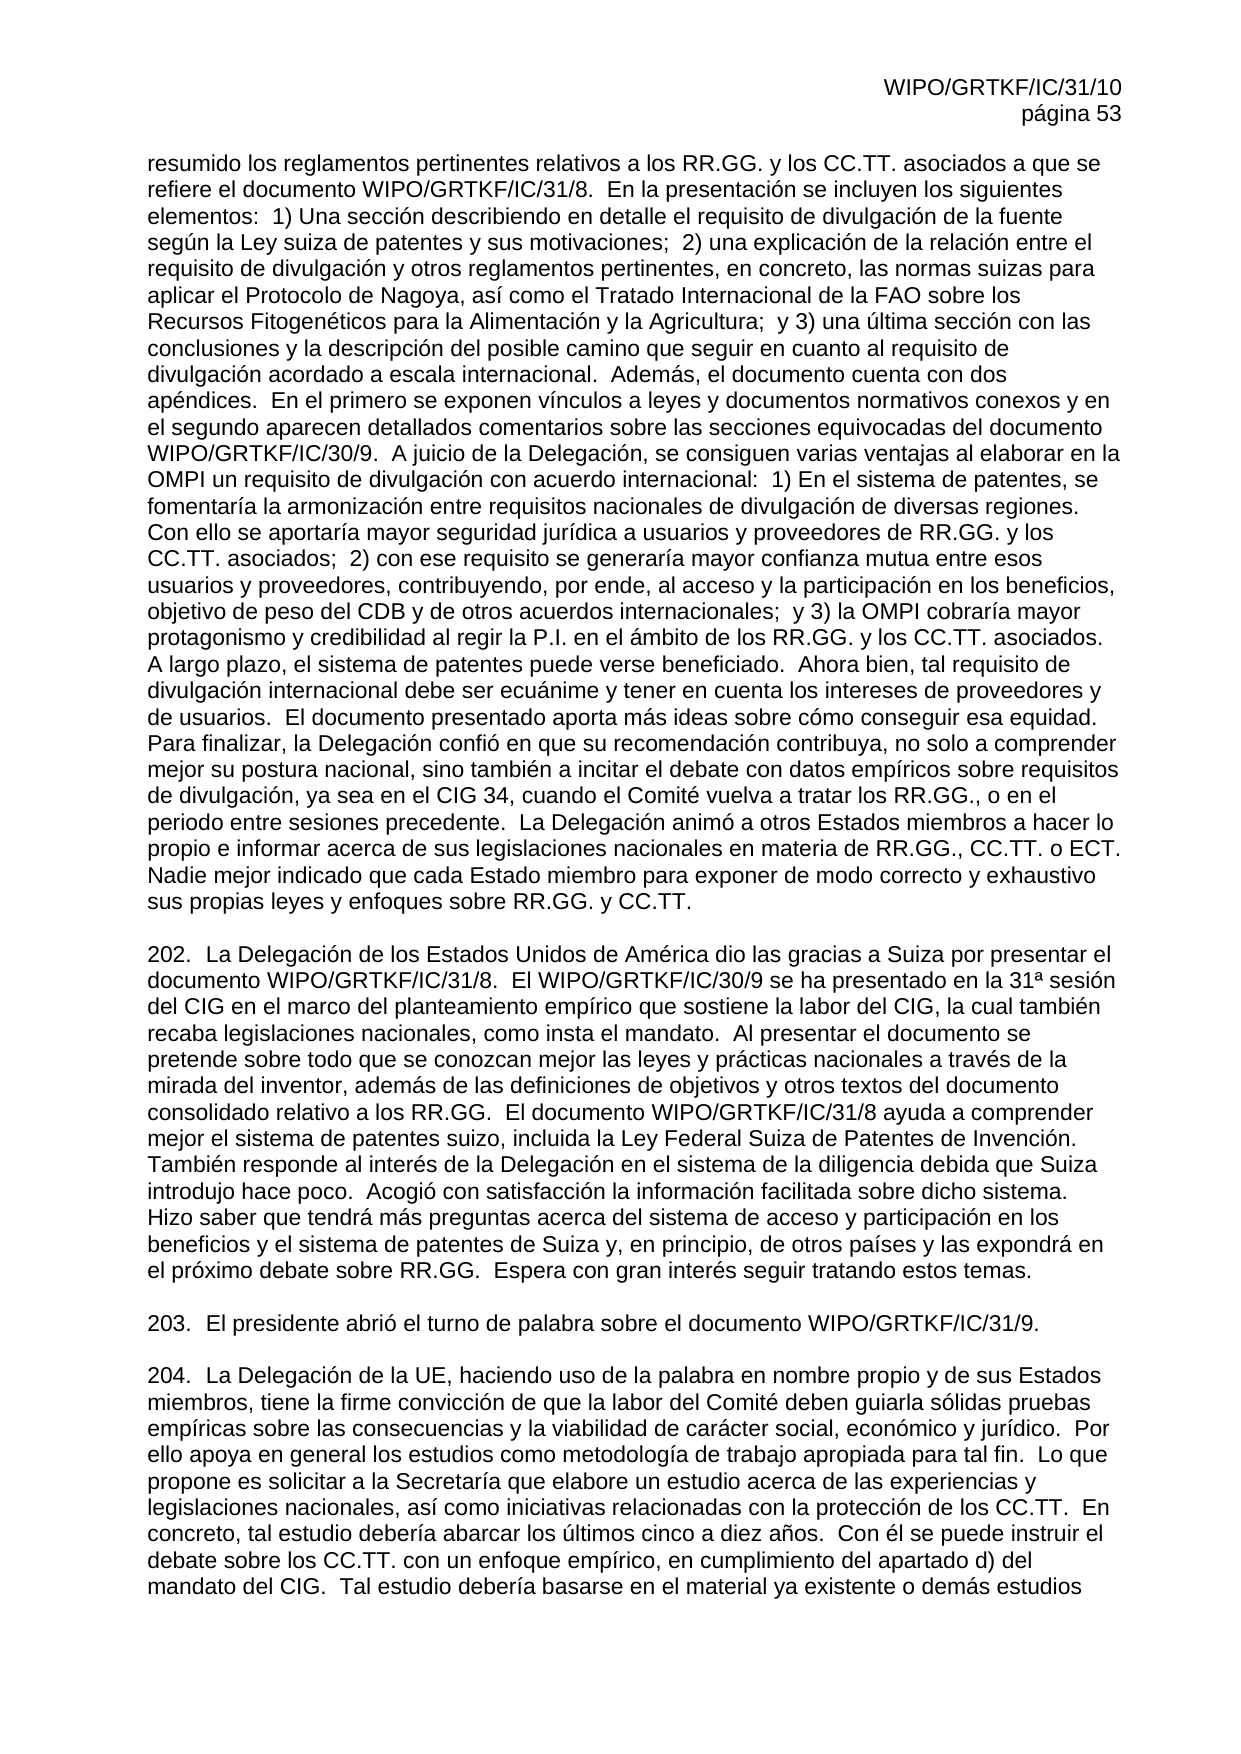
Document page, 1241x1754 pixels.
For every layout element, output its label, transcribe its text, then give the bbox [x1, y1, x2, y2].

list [147, 150, 1122, 914]
list El presidente abrió el turno de palabra sobre el documento WIPO/GRTKF/IC/31/9. [147, 1309, 1122, 1336]
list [147, 1362, 1122, 1599]
list La Delegación de los Estados Unidos de América dio las gracias a Suiza por presentar el documento WIPO/GRTKF/IC/31/8. El WIPO/GRTKF/IC/30/9 se ha presentado en la 31ª sesión del CIG en el marco del planteamiento empírico que sostiene la labor del CIG, la cual también recaba legislaciones nacionales, como insta el mandato. Al presentar el documento se pretende sobre todo que se conozcan mejor las leyes y prácticas nacionales a través de la mirada del inventor, además de las definiciones de objetivos y otros textos del documento consolidado relativo a los RR.GG. El documento WIPO/GRTKF/IC/31/8 ayuda a comprender mejor el sistema de patentes suizo, incluida la Ley Federal Suiza de Patentes de Invención. También responde al interés de la Delegación en el sistema de la diligencia debida que Suiza introdujo hace poco. Acogió con satisfacción la información facilitada sobre dicho sistema. Hizo saber que tendrá más preguntas acerca del sistema de acceso y participación en los beneficios y el sistema de patentes de Suiza y, en principio, de otros países y las expondrá en el próximo debate sobre RR.GG. Espera con gran interés seguir tratando estos temas. [147, 941, 1122, 1283]
